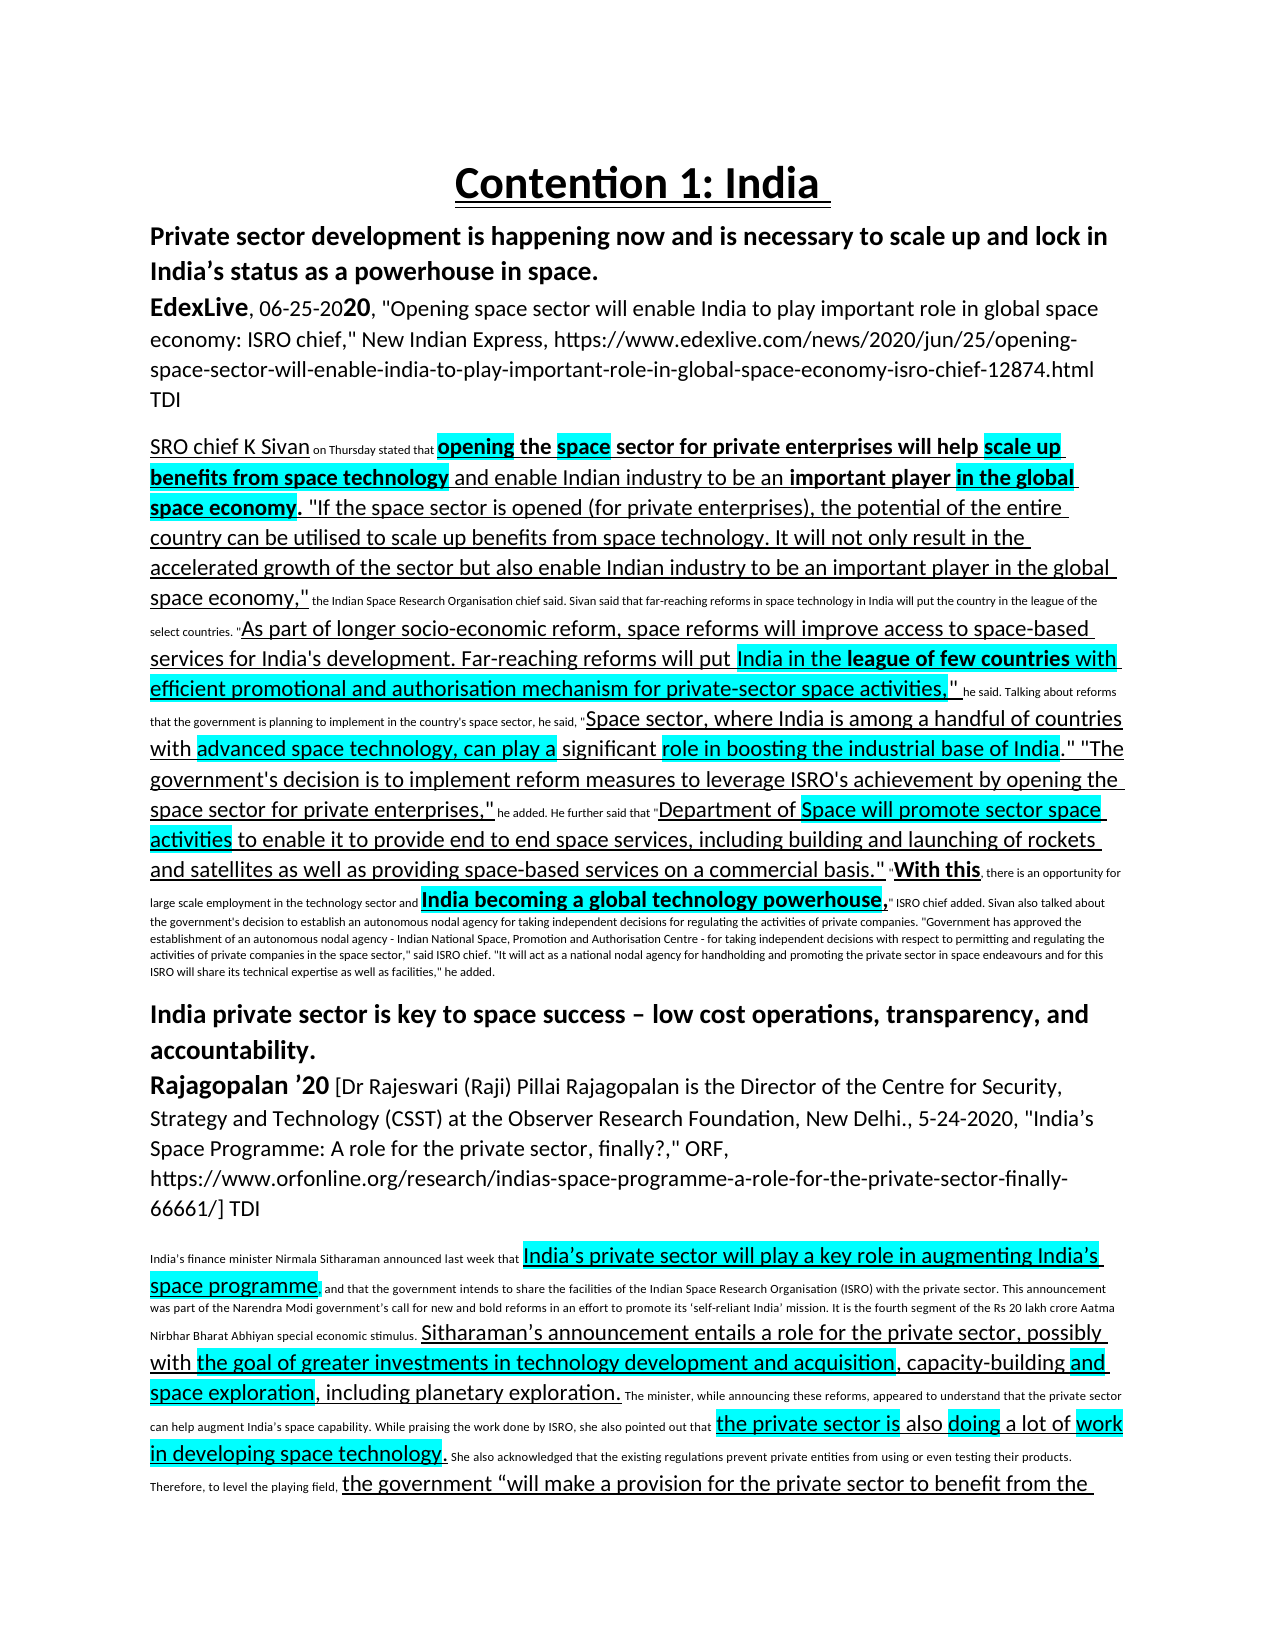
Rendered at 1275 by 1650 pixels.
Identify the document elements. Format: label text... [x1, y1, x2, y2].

subtitle Private sector development is happening now and is necessary to scale up and lock in India’s status as a powerhouse in space. [150, 219, 1125, 287]
text Rajagopalan ’20 [Dr Rajeswari (Raji) Pillai Rajagopalan is the Director of the Centre for Security, Strategy and Technology (CSST) at the Observer Research Foundation, New Delhi., 5-24-2020, "India’s Space Programme: A role for the private sector, finally?," ORF, https://www.orfonline.org/research/indias-space-programme-a-role-for-the-private-sector-finally-66661/] TDI [150, 1068, 1125, 1222]
subtitle Contention 1: India [150, 154, 1125, 210]
subtitle India private sector is key to space success – low cost operations, transparency, and accountability. [150, 997, 1125, 1066]
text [150, 1241, 1125, 1497]
text SRO chief K Sivan on Thursday stated that opening the space sector for private enterprises will help scale up benefits from space technology and enable Indian industry to be an important player in the global space economy. "If the space sector is opened (for private enterprises), the potential of the entire country can be utilised to scale up benefits from space technology. It will not only result in the accelerated growth of the sector but also enable Indian industry to be an important player in the global space economy," the Indian Space Research Organisation chief said. Sivan said that far-reaching reforms in space technology in India will put the country in the league of the select countries. "As part of longer socio-economic reform, space reforms will improve access to space-based services for India's development. Far-reaching reforms will put India in the league of few countries with efficient promotional and authorisation mechanism for private-sector space activities," he said. Talking about reforms that the government is planning to implement in the country's space sector, he said, "Space sector, where India is among a handful of countries with advanced space technology, can play a significant role in boosting the industrial base of India." "The government's decision is to implement reform measures to leverage ISRO's achievement by opening the space sector for private enterprises," he added. He further said that "Department of Space will promote sector space activities to enable it to provide end to end space services, including building and launching of rockets and satellites as well as providing space-based services on a commercial basis." "With this, there is an opportunity for large scale employment in the technology sector and India becoming a global technology powerhouse," ISRO chief added. Sivan also talked about the government's decision to establish an autonomous nodal agency for taking independent decisions for regulating the activities of private companies. "Government has approved the establishment of an autonomous nodal agency - Indian National Space, Promotion and Authorisation Centre - for taking independent decisions with respect to permitting and regulating the activities of private companies in the space sector," said ISRO chief. "It will act as a national nodal agency for handholding and promoting the private sector in space endeavours and for this ISRO will share its technical expertise as well as facilities," he added. [150, 432, 1125, 789]
text SRO chief K Sivan on Thursday stated that opening the space sector for private enterprises will help scale up benefits from space technology and enable Indian industry to be an important player in the global space economy. "If the space sector is opened (for private enterprises), the potential of the entire country can be utilised to scale up benefits from space technology. It will not only result in the accelerated growth of the sector but also enable Indian industry to be an important player in the global space economy," the Indian Space Research Organisation chief said. Sivan said that far-reaching reforms in space technology in India will put the country in the league of the select countries. "As part of longer socio-economic reform, space reforms will improve access to space-based services for India's development. Far-reaching reforms will put India in the league of few countries with efficient promotional and authorisation mechanism for private-sector space activities," he said. Talking about reforms that the government is planning to implement in the country's space sector, he said, "Space sector, where India is among a handful of countries with advanced space technology, can play a significant role in boosting the industrial base of India." "The government's decision is to implement reform measures to leverage ISRO's achievement by opening the space sector for private enterprises," he added. He further said that "Department of Space will promote sector space activities to enable it to provide end to end space services, including building and launching of rockets and satellites as well as providing space-based services on a commercial basis." "With this, there is an opportunity for large scale employment in the technology sector and India becoming a global technology powerhouse," ISRO chief added. Sivan also talked about the government's decision to establish an autonomous nodal agency for taking independent decisions for regulating the activities of private companies. "Government has approved the establishment of an autonomous nodal agency - Indian National Space, Promotion and Authorisation Centre - for taking independent decisions with respect to permitting and regulating the activities of private companies in the space sector," said ISRO chief. "It will act as a national nodal agency for handholding and promoting the private sector in space endeavours and for this ISRO will share its technical expertise as well as facilities," he added. [150, 790, 1125, 979]
text EdexLive, 06-25-2020, "Opening space sector will enable India to play important role in global space economy: ISRO chief," New Indian Express, https://www.edexlive.com/news/2020/jun/25/opening-space-sector-will-enable-india-to-play-important-role-in-global-space-economy-isro-chief-12874.html TDI [150, 290, 1125, 413]
